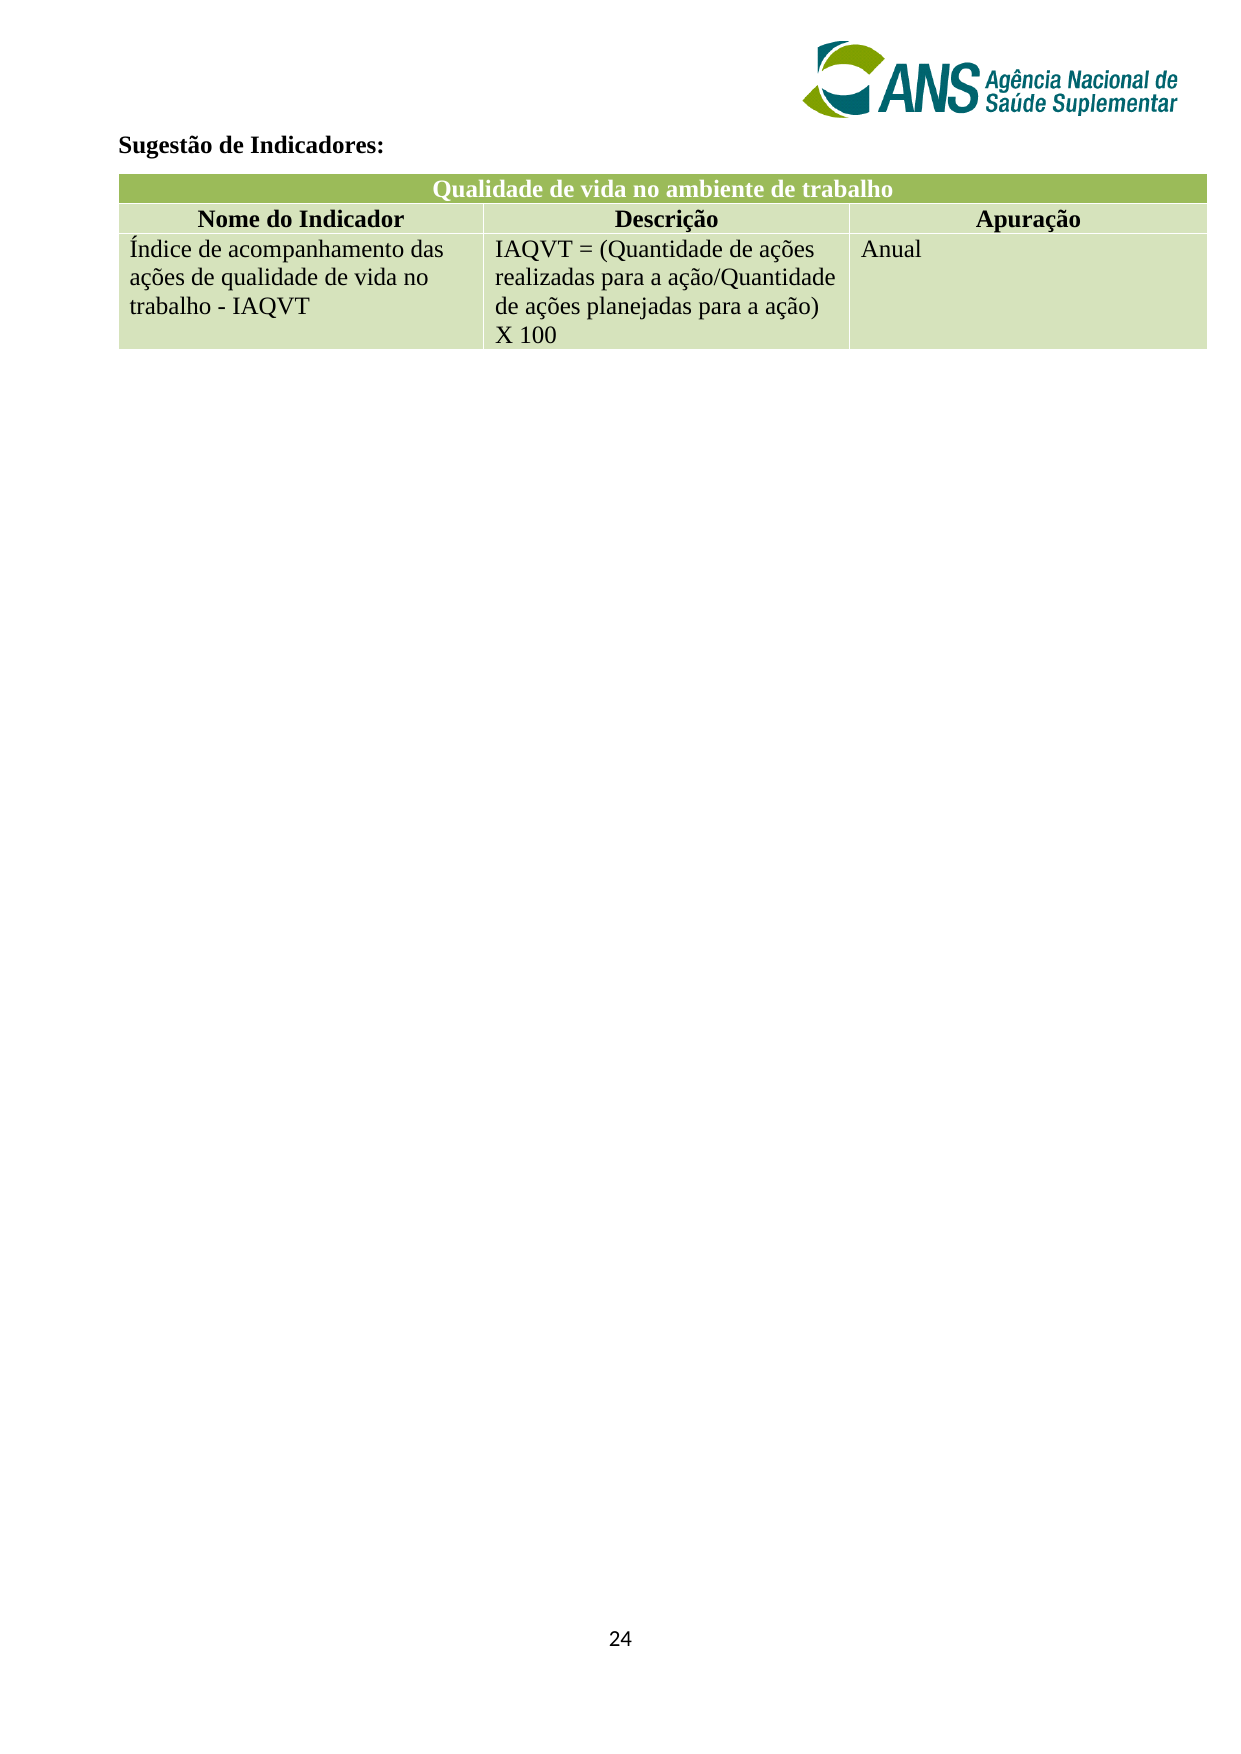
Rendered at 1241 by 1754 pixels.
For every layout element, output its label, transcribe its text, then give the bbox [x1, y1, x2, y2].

text Sugestão de Indicadores: [118, 130, 1122, 159]
table_cell IAQVT = (Quantidade de ações realizadas para a ação/Quantidade de ações planejadas para a ação) X 100 [484, 234, 849, 349]
table_cell Descrição [484, 204, 849, 233]
table_cell Índice de acompanhamento das ações de qualidade de vida no trabalho - IAQVT [119, 234, 483, 349]
table_cell Apuração [850, 204, 1207, 233]
table_cell Anual [850, 234, 1207, 349]
table_cell Nome do Indicador [119, 204, 483, 233]
table_header Qualidade de vida no ambiente de trabalho [119, 174, 1207, 203]
picture [802, 41, 1178, 118]
